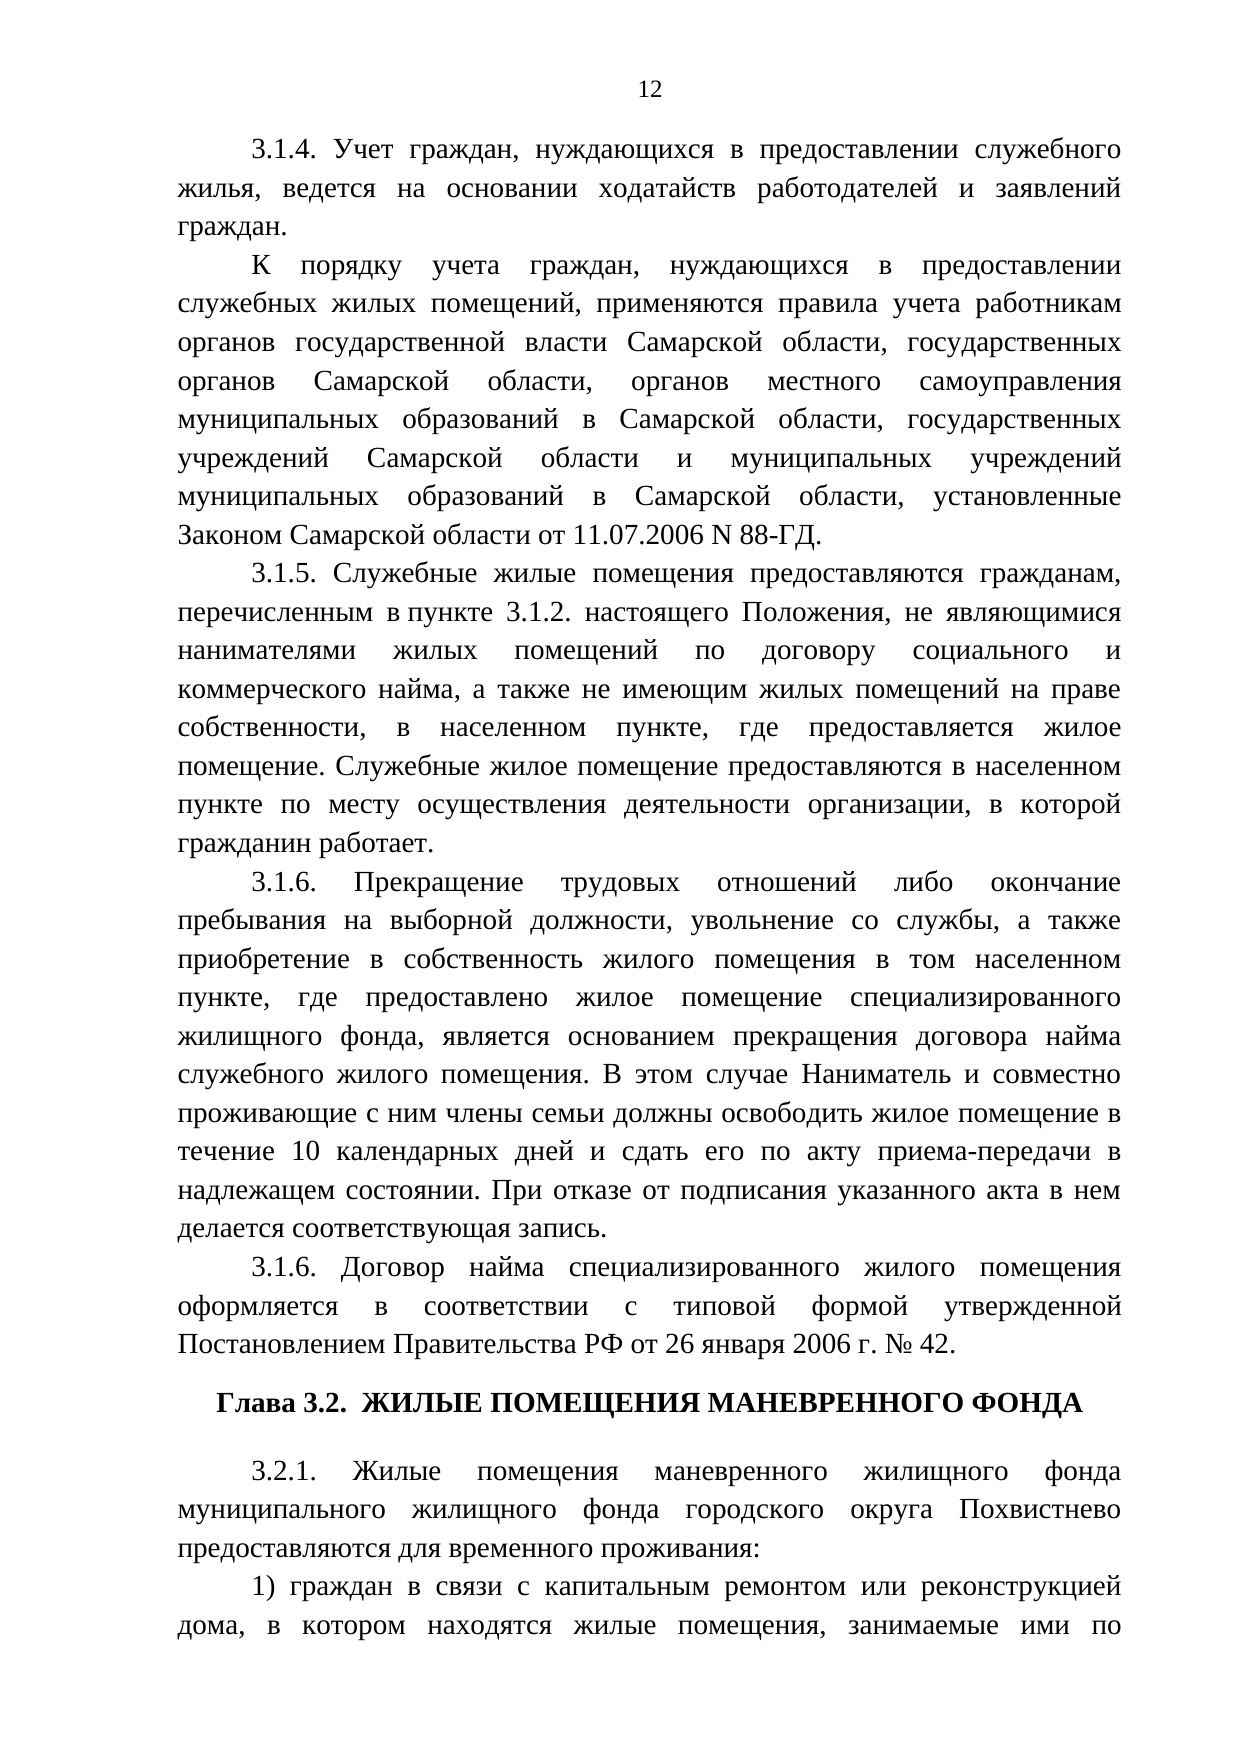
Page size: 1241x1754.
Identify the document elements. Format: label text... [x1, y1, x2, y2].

text 3.2.1. Жилые помещения маневренного жилищного фонда муниципального жилищного фонда городского округа Похвистнево предоставляются для временного проживания: [177, 1453, 1122, 1563]
text 3.1.4. Учет граждан, нуждающихся в предоставлении служебного жилья, ведется на основании ходатайств работодателей и заявлений граждан. [177, 131, 1122, 242]
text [177, 1568, 1122, 1641]
subtitle Глава 3.2. ЖИЛЫЕ ПОМЕЩЕНИЯ МАНЕВРЕННОГО ФОНДА [177, 1386, 1122, 1419]
text 3.1.5. Служебные жилые помещения предоставляются гражданам, перечисленным в пункте 3.1.2. настоящего Положения, не являющимися нанимателями жилых помещений по договору социального и коммерческого найма, а также не имеющим жилых помещений на праве собственности, в населенном пункте, где предоставляется жилое помещение. Служебные жилое помещение предоставляются в населенном пункте по месту осуществления деятельности организации, в которой гражданин работает. [177, 555, 1122, 859]
text 3.1.6. Договор найма специализированного жилого помещения оформляется в соответствии с типовой формой утвержденной Постановлением Правительства РФ от 26 января 2006 г. № 42. [177, 1249, 1122, 1360]
text 3.1.6. Прекращение трудовых отношений либо окончание пребывания на выборной должности, увольнение со службы, а также приобретение в собственность жилого помещения в том населенном пункте, где предоставлено жилое помещение специализированного жилищного фонда, является основанием прекращения договора найма служебного жилого помещения. В этом случае Наниматель и совместно проживающие с ним члены семьи должны освободить жилое помещение в течение 10 календарных дней и сдать его по акту приема-передачи в надлежащем состоянии. При отказе от подписания указанного акта в нем делается соответствующая запись. [177, 864, 1122, 1244]
text К порядку учета граждан, нуждающихся в предоставлении служебных жилых помещений, применяются правила учета работникам органов государственной власти Самарской области, государственных органов Самарской области, органов местного самоуправления муниципальных образований в Самарской области, государственных учреждений Самарской области и муниципальных учреждений муниципальных образований в Самарской области, установленные Законом Самарской области от 11.07.2006 N 88-ГД. [177, 247, 1122, 550]
